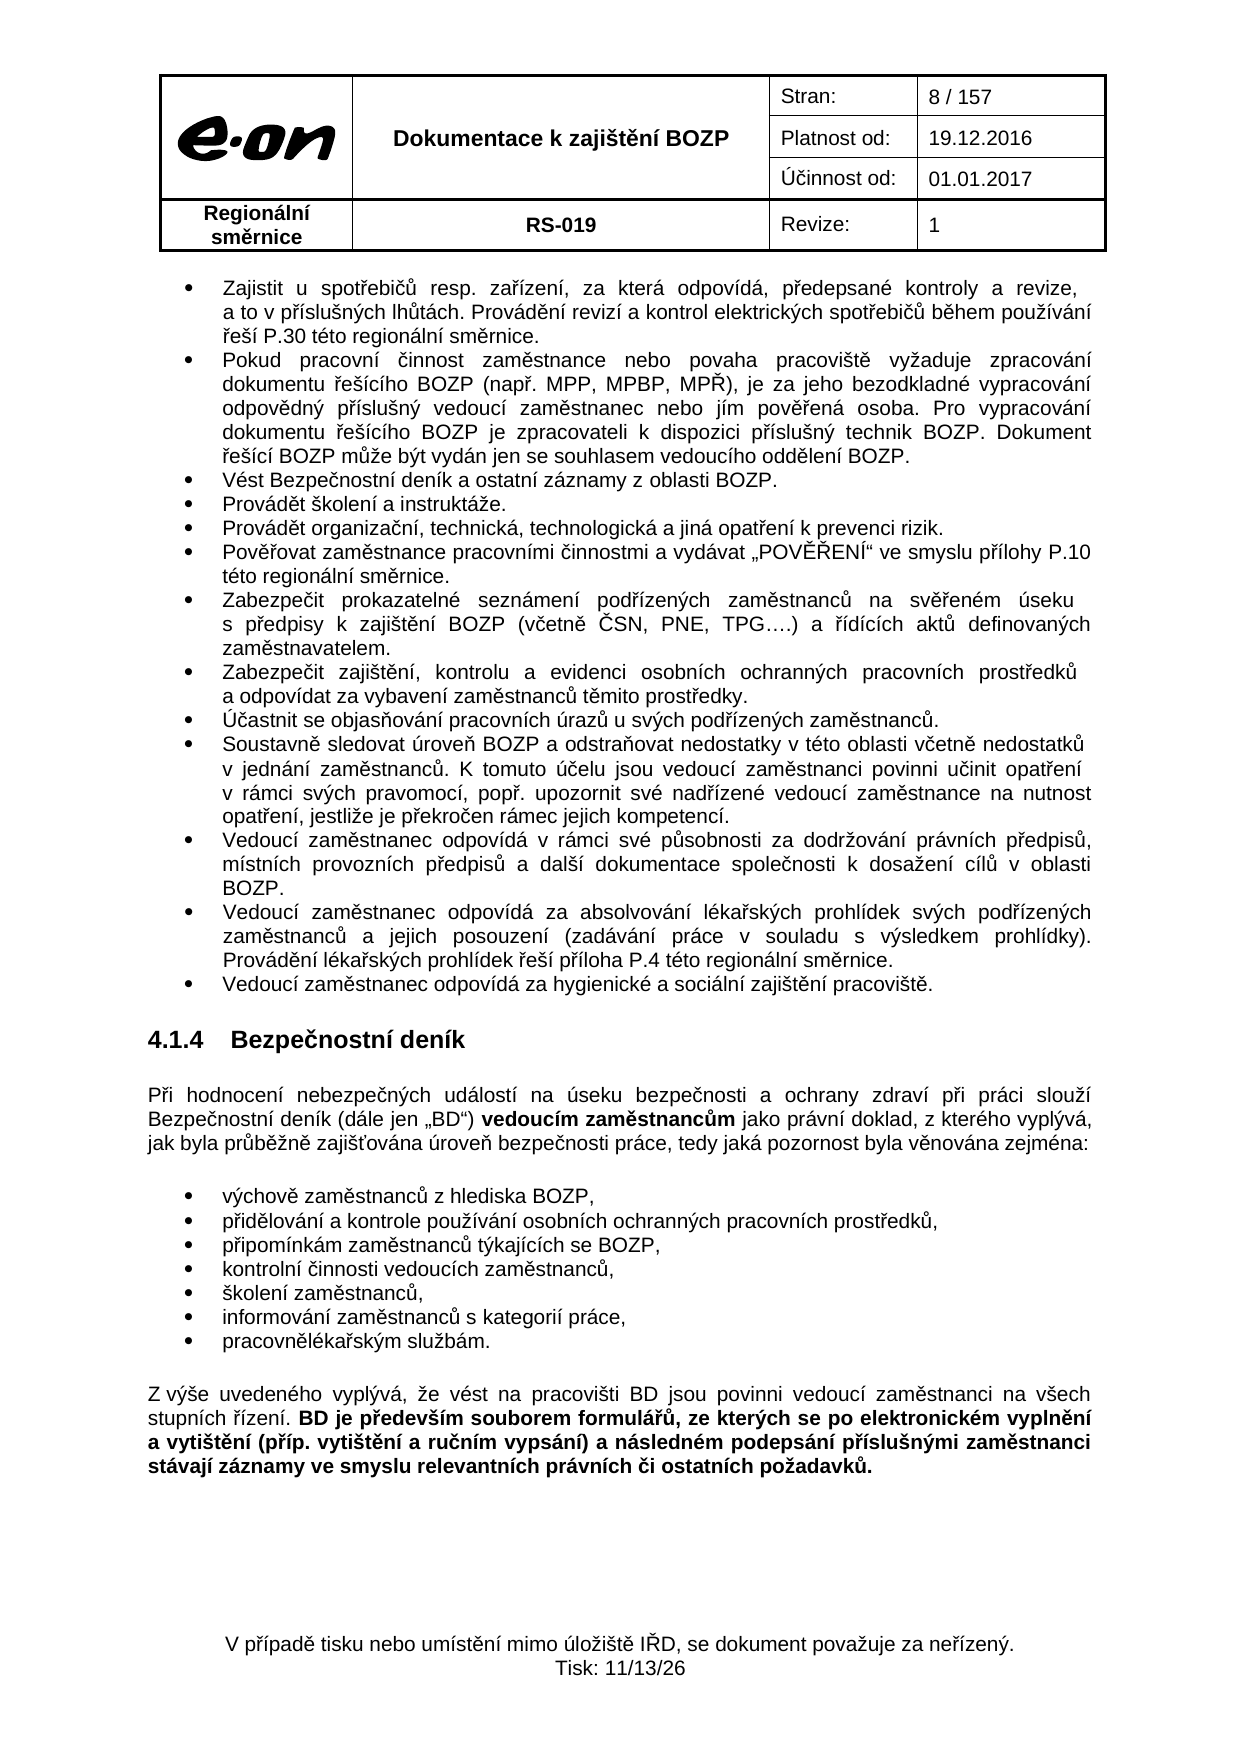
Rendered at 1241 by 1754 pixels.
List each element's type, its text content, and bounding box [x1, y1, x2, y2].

list Soustavně sledovat úroveň BOZP a odstraňovat nedostatky v této oblasti včetně nedostatků v jednání zaměstnanců. K tomuto účelu jsou vedoucí zaměstnanci povinni učinit opatření v rámci svých pravomocí, popř. upozornit své nadřízené vedoucí zaměstnance na nutnost opatření, jestliže je překročen rámec jejich kompetencí. [185, 732, 1092, 828]
list Zabezpečit zajištění, kontrolu a evidenci osobních ochranných pracovních prostředků a odpovídat za vybavení zaměstnanců těmito prostředky. [185, 660, 1092, 708]
list Provádět školení a instruktáže. [185, 492, 1092, 516]
list Zajistit u spotřebičů resp. zařízení, za která odpovídá, předepsané kontroly a revize, a to v příslušných lhůtách. Provádění revizí a kontrol elektrických spotřebičů během používání řeší P.30 této regionální směrnice. [185, 276, 1092, 348]
list výchově zaměstnanců z hlediska BOZP, [185, 1184, 1092, 1208]
list Vedoucí zaměstnanec odpovídá za hygienické a sociální zajištění pracoviště. [185, 972, 1092, 996]
list Pověřovat zaměstnance pracovními činnostmi a vydávat „POVĚŘENÍ“ ve smyslu přílohy P.10 této regionální směrnice. [185, 540, 1092, 588]
text Při hodnocení nebezpečných událostí na úseku bezpečnosti a ochrany zdraví při práci slouží Bezpečnostní deník (dále jen „BD“) vedoucím zaměstnancům jako právní doklad, z kterého vyplývá, jak byla průběžně zajišťována úroveň bezpečnosti práce, tedy jaká pozornost byla věnována zejména: [148, 1083, 1092, 1155]
list Účastnit se objasňování pracovních úrazů u svých podřízených zaměstnanců. [185, 708, 1092, 732]
list Vedoucí zaměstnanec odpovídá v rámci své působnosti za dodržování právních předpisů, místních provozních předpisů a další dokumentace společnosti k dosažení cílů v oblasti BOZP. [185, 828, 1092, 900]
list kontrolní činnosti vedoucích zaměstnanců, [185, 1257, 1092, 1281]
list Vedoucí zaměstnanec odpovídá za absolvování lékařských prohlídek svých podřízených zaměstnanců a jejich posouzení (zadávání práce v souladu s výsledkem prohlídky). Provádění lékařských prohlídek řeší příloha P.4 této regionální směrnice. [185, 900, 1092, 972]
list informování zaměstnanců s kategorií práce, [185, 1305, 1092, 1329]
subtitle Bezpečnostní deník [148, 1025, 1092, 1054]
text Z výše uvedeného vyplývá, že vést na pracovišti BD jsou povinni vedoucí zaměstnanci na všech stupních řízení. BD je především souborem formulářů, ze kterých se po elektronickém vyplnění a vytištění (příp. vytištění a ručním vypsání) a následném podepsání příslušnými zaměstnanci stávají záznamy ve smyslu relevantních právních či ostatních požadavků. [148, 1382, 1092, 1478]
list Pokud pracovní činnost zaměstnance nebo povaha pracoviště vyžaduje zpracování dokumentu řešícího BOZP (např. MPP, MPBP, MPŘ), je za jeho bezodkladné vypracování odpovědný příslušný vedoucí zaměstnanec nebo jím pověřená osoba. Pro vypracování dokumentu řešícího BOZP je zpracovateli k dispozici příslušný technik BOZP. Dokument řešící BOZP může být vydán jen se souhlasem vedoucího oddělení BOZP. [185, 348, 1092, 468]
list školení zaměstnanců, [185, 1281, 1092, 1305]
list přidělování a kontrole používání osobních ochranných pracovních prostředků, [185, 1208, 1092, 1232]
list Zabezpečit prokazatelné seznámení podřízených zaměstnanců na svěřeném úseku s předpisy k zajištění BOZP (včetně ČSN, PNE, TPG….) a řídících aktů definovaných zaměstnavatelem. [185, 588, 1092, 660]
list Vést Bezpečnostní deník a ostatní záznamy z oblasti BOZP. [185, 468, 1092, 492]
list pracovnělékařským službám. [185, 1329, 1092, 1353]
list připomínkám zaměstnanců týkajících se BOZP, [185, 1232, 1092, 1257]
list Provádět organizační, technická, technologická a jiná opatření k prevenci rizik. [185, 516, 1092, 540]
